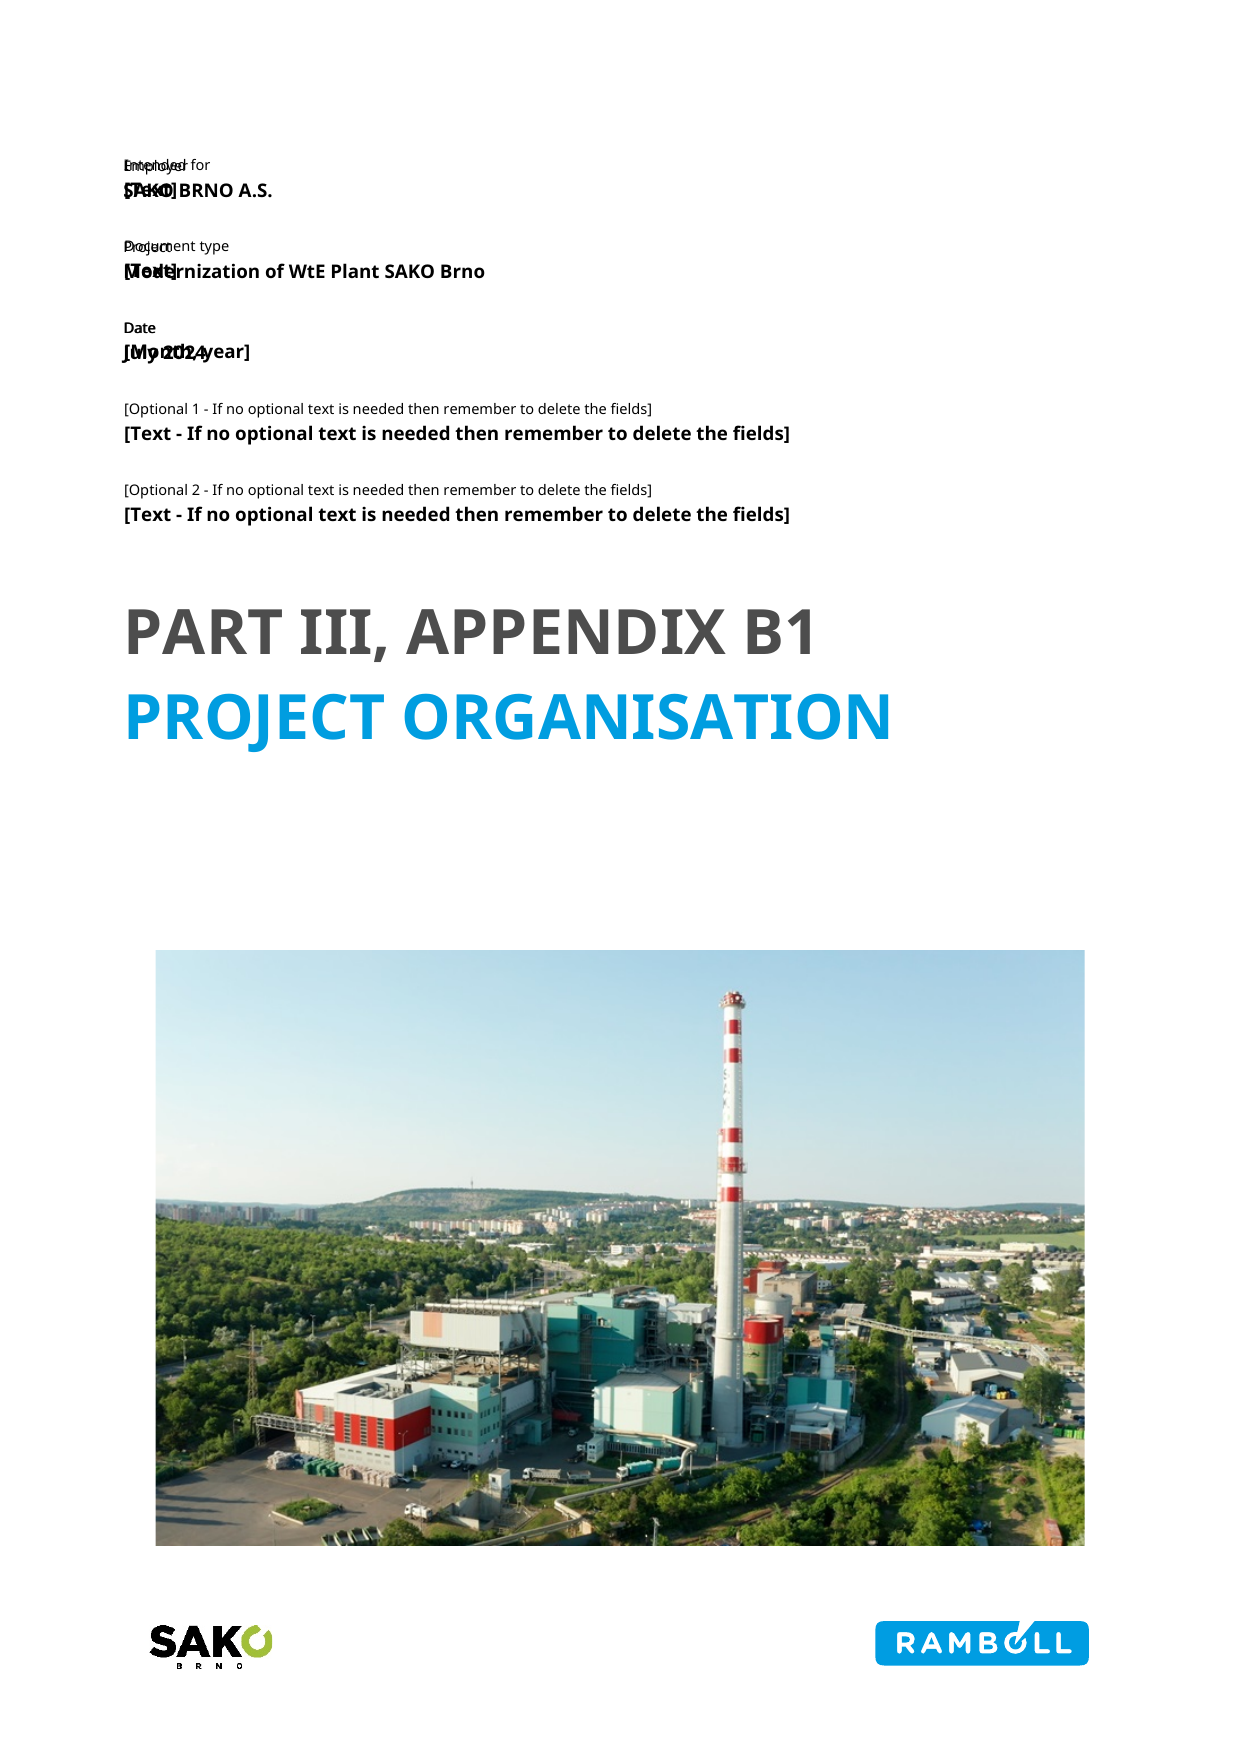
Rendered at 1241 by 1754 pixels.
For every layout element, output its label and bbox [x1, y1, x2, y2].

picture [155, 950, 1085, 1546]
picture [149, 1625, 273, 1669]
